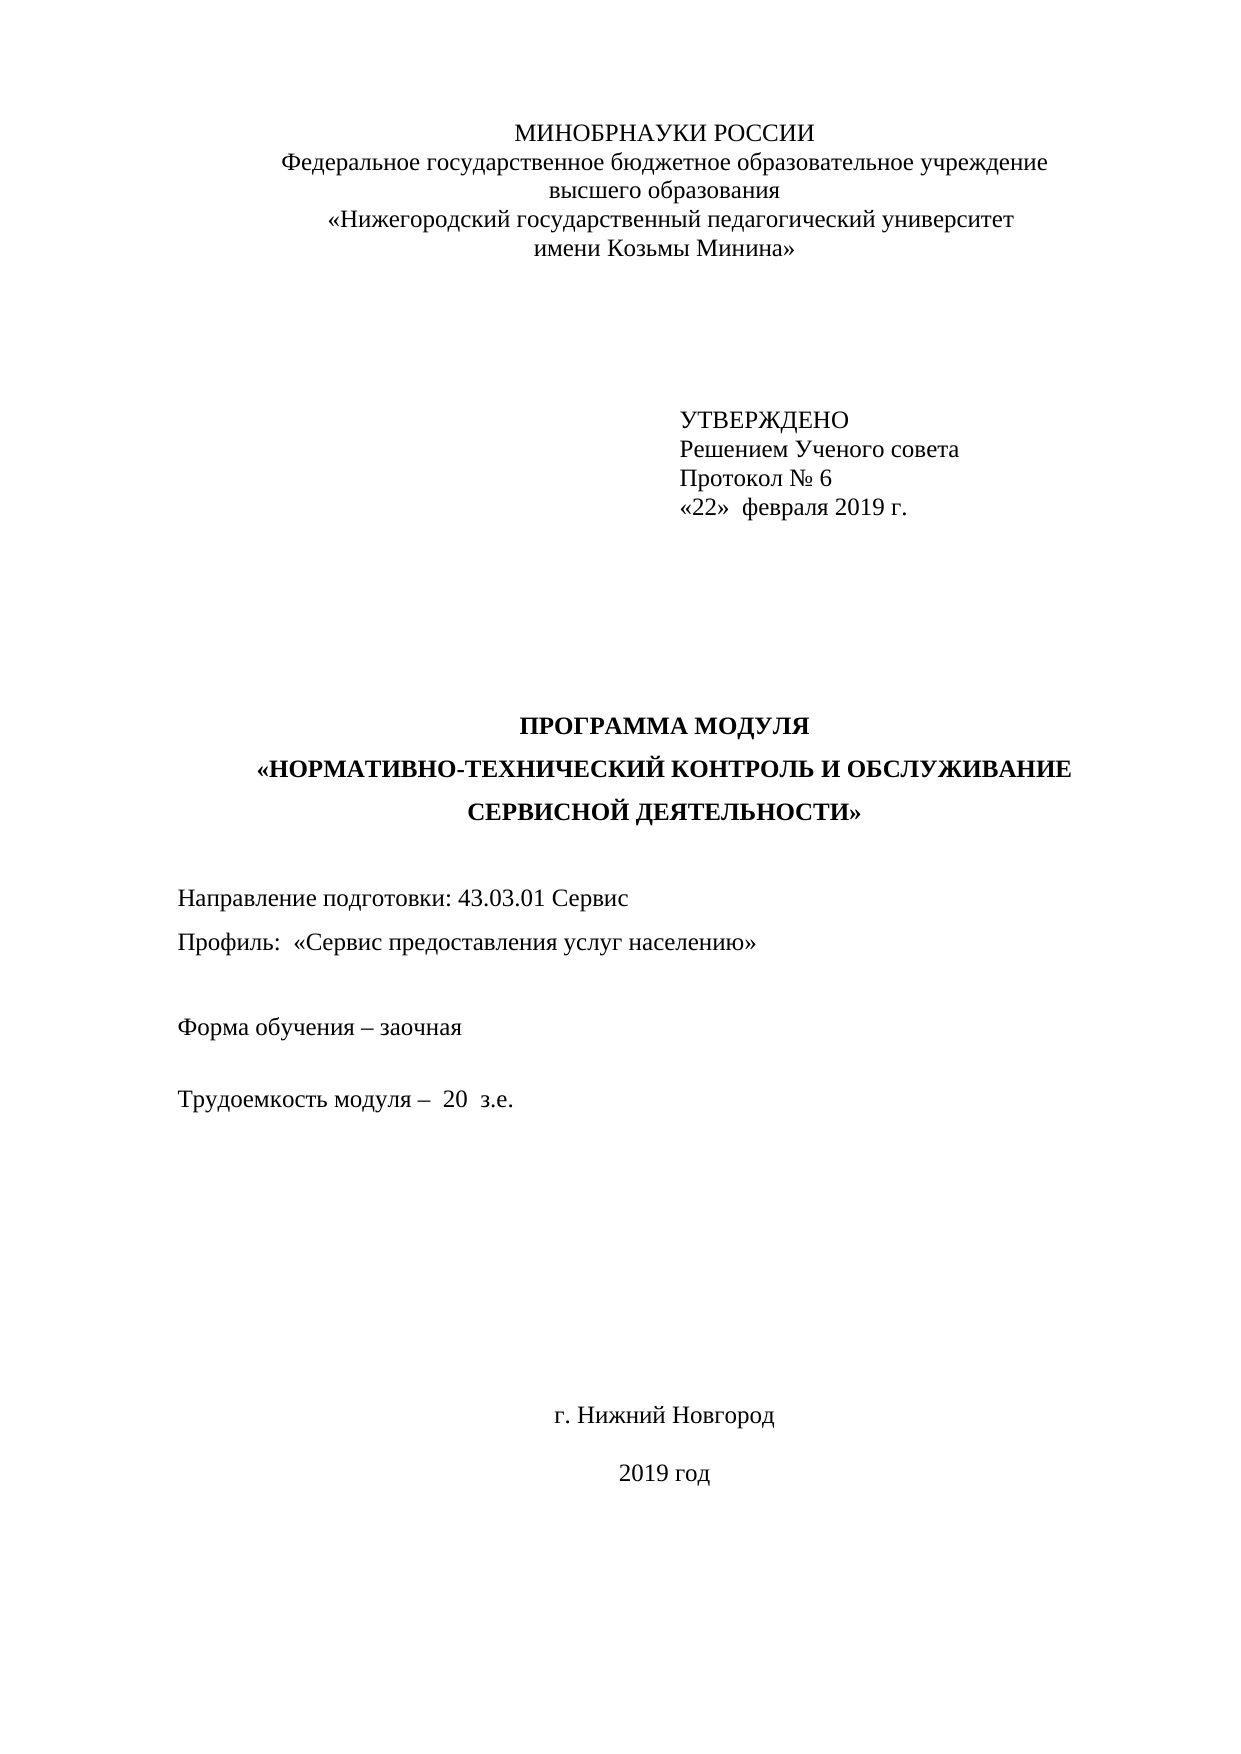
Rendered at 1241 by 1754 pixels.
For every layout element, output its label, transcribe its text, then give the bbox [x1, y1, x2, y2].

text Форма обучения – заочная [177, 1012, 1152, 1041]
text «Нижегородский государственный педагогический университет [177, 204, 1152, 233]
text имени Козьмы Минина» [177, 233, 1152, 262]
text высшего образования [177, 176, 1152, 204]
text «НОРМАТИВНО-ТЕХНИЧЕСКИЙ КОНТРОЛЬ И ОБСЛУЖИВАНИЕ СЕРВИСНОЙ ДЕЯТЕЛЬНОСТИ» [177, 754, 1152, 826]
text Направление подготовки: 43.03.01 Сервис [177, 883, 1152, 912]
text 2019 год [177, 1458, 1152, 1487]
text Протокол № 6 [679, 463, 1152, 492]
text программа модуля [177, 711, 1152, 740]
text Трудоемкость модуля – 20 з.е. [177, 1084, 1152, 1113]
text Профиль: «Сервис предоставления услуг населению» [177, 927, 1152, 955]
text УТВЕРЖДЕНО [679, 406, 1152, 434]
text Федеральное государственное бюджетное образовательное учреждение [177, 147, 1152, 176]
text Решением Ученого совета [679, 434, 1152, 463]
text г. Нижний Новгород [177, 1400, 1152, 1429]
text МИНОБРНАУКИ РОССИИ [177, 118, 1152, 147]
text «22» февраля 2019 г. [679, 492, 1152, 521]
